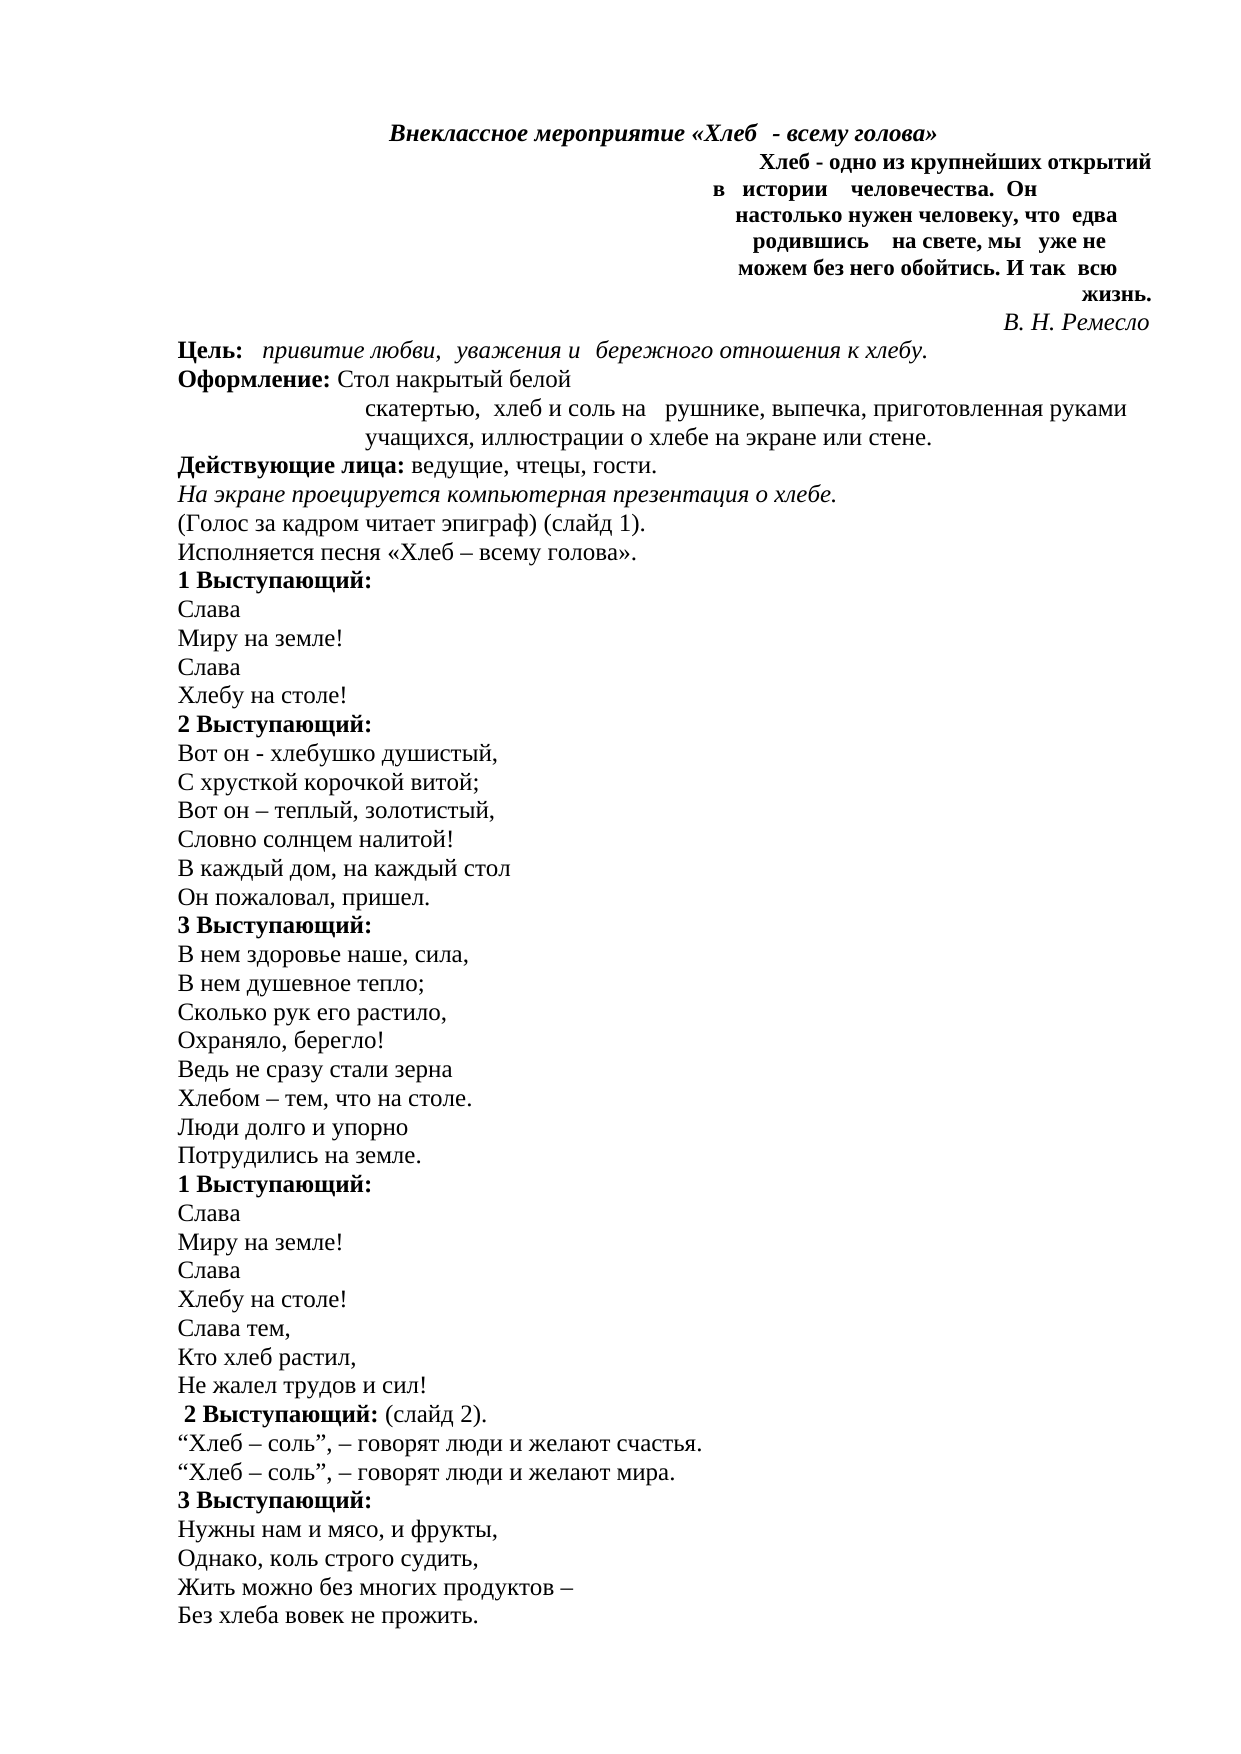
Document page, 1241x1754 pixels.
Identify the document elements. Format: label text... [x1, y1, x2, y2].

text Исполняется песня «Хлеб – всему голова». [177, 537, 1152, 565]
text жизнь. [177, 280, 1152, 307]
text Действующие лица: ведущие, чтецы, гости. [177, 450, 1152, 479]
text (Голос за кадром читает эпиграф) (слайд 1). [177, 508, 1152, 537]
text Хлеб - одно из крупнейших открытий [177, 147, 1152, 175]
text Оформление: Стол накрытый белой [177, 364, 1152, 393]
text В нем здоровье наше, сила, В нем душевное тепло; Сколько рук его растило, Охраняло, берегло! Ведь не сразу стали зерна Хлебом – тем, что на столе. Люди долго и упорно Потрудились на земле. [177, 939, 1152, 1169]
text родившись на свете, мы уже не [177, 228, 1152, 254]
text 2 Выступающий: [177, 709, 1152, 738]
text 1 Выступающий: [177, 1169, 1152, 1198]
text Внеклассное мероприятие «Хлеб - всему голова» [177, 118, 1152, 147]
text Слава Миру на земле! Слава Хлебу на столе! Слава тем, Кто хлеб растил, Не жалел трудов и сил! [177, 1198, 1152, 1399]
text 3 Выступающий: [177, 1485, 1152, 1514]
text На экране проецируется компьютерная презентация о хлебе. [177, 479, 1152, 508]
text 3 Выступающий: [177, 910, 1152, 939]
text Вот он - хлебушко душистый, С хрусткой корочкой витой; Вот он – теплый, золотистый, Словно солнцем налитой! В каждый дом, на каждый стол Он пожаловал, пришел. [177, 738, 1152, 910]
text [177, 1514, 1152, 1629]
text 1 Выступающий: [177, 565, 1152, 594]
text в истории человечества. Он [177, 175, 1152, 201]
text Слава Миру на земле! Слава Хлебу на столе! [177, 594, 1152, 709]
text скатертью, хлеб и соль на рушнике, выпечка, приготовленная руками [177, 393, 1152, 422]
text “Хлеб – соль”, – говорят люди и желают счастья. “Хлеб – соль”, – говорят люди и желают мира. [177, 1428, 1152, 1485]
text настолько нужен человеку, что едва [177, 201, 1152, 228]
text В. Н. Ремесло [552, 307, 1152, 335]
text 2 Выступающий: (слайд 2). [177, 1399, 1152, 1428]
text учащихся, иллюстрации о хлебе на экране или стене. [177, 422, 1152, 450]
text можем без него обойтись. И так всю [177, 254, 1152, 280]
text Цель: привитие любви, уважения и бережного отношения к хлебу. [177, 335, 1152, 364]
